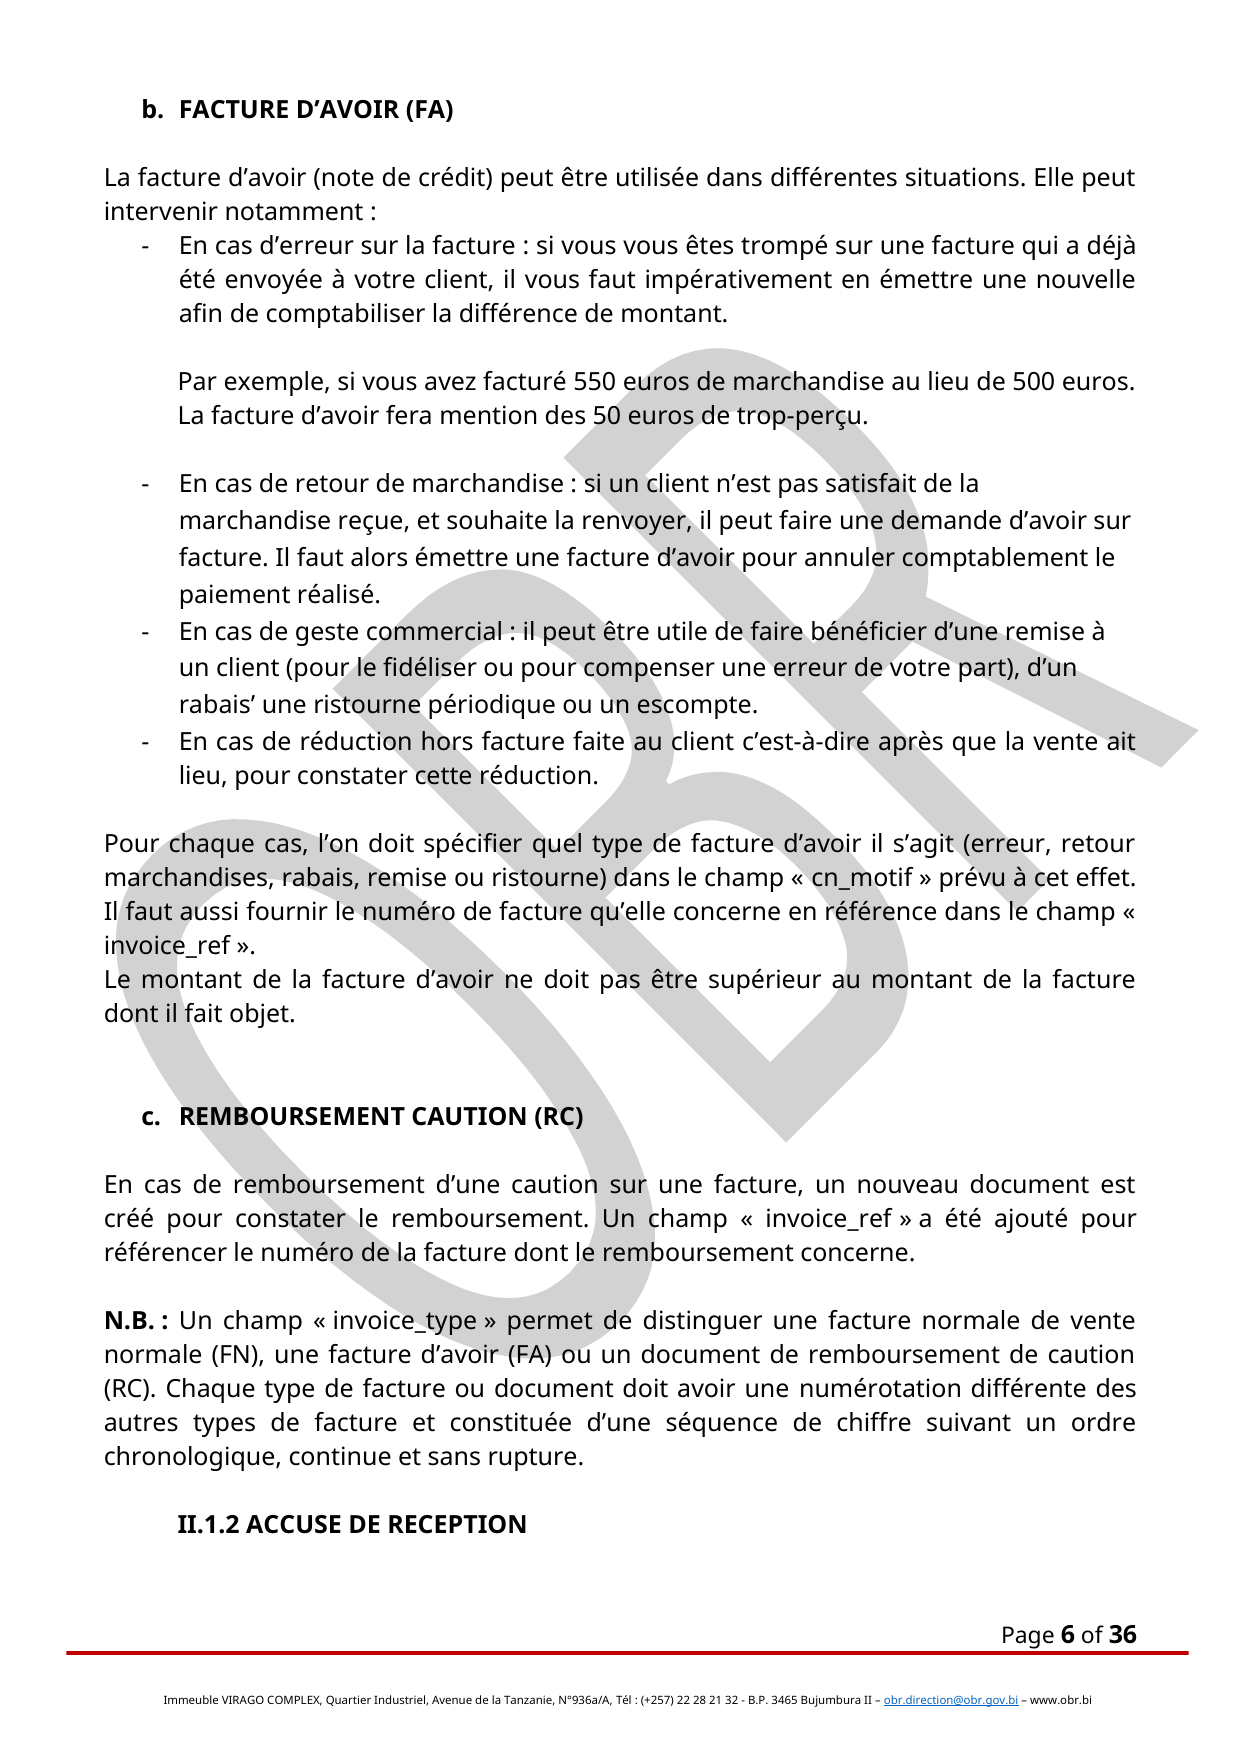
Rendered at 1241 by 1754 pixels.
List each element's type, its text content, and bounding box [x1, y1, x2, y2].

list En cas de geste commercial : il peut être utile de faire bénéficier d’une remise à un client (pour le fidéliser ou pour compenser une erreur de votre part), d’un rabais’ une ristourne périodique ou un escompte. [141, 613, 1137, 721]
list En cas d’erreur sur la facture : si vous vous êtes trompé sur une facture qui a déjà été envoyée à votre client, il vous faut impérativement en émettre une nouvelle afin de comptabiliser la différence de montant. [141, 228, 1137, 330]
text La facture d’avoir (note de crédit) peut être utilisée dans différentes situations. Elle peut intervenir notamment : [103, 159, 1137, 228]
text En cas de remboursement d’une caution sur une facture, un nouveau document est créé pour constater le remboursement. Un champ « invoice_ref » a été ajouté pour référencer le numéro de la facture dont le remboursement concerne. [103, 1166, 1137, 1268]
text Pour chaque cas, l’on doit spécifier quel type de facture d’avoir il s’agit (erreur, retour marchandises, rabais, remise ou ristourne) dans le champ « cn_motif » prévu à cet effet. Il faut aussi fournir le numéro de facture qu’elle concerne en référence dans le champ « invoice_ref ». [103, 826, 1137, 962]
text Le montant de la facture d’avoir ne doit pas être supérieur au montant de la facture dont il fait objet. [103, 962, 1137, 1030]
list En cas de réduction hors facture faite au client c’est-à-dire après que la vente ait lieu, pour constater cette réduction. [141, 723, 1137, 792]
list REMBOURSEMENT CAUTION (RC) [141, 1098, 1137, 1132]
list En cas de retour de marchandise : si un client n’est pas satisfait de la marchandise reçue, et souhaite la renvoyer, il peut faire une demande d’avoir sur facture. Il faut alors émettre une facture d’avoir pour annuler comptablement le paiement réalisé. [141, 466, 1137, 611]
text II.1.2 ACCUSE DE RECEPTION [103, 1507, 1137, 1541]
text N.B. : Un champ « invoice_type » permet de distinguer une facture normale de vente normale (FN), une facture d’avoir (FA) ou un document de remboursement de caution (RC). Chaque type de facture ou document doit avoir une numérotation différente des autres types de facture et constituée d’une séquence de chiffre suivant un ordre chronologique, continue et sans rupture. [103, 1303, 1137, 1473]
text Par exemple, si vous avez facturé 550 euros de marchandise au lieu de 500 euros. La facture d’avoir fera mention des 50 euros de trop-perçu. [177, 364, 1137, 432]
list FACTURE D’AVOIR (FA) [141, 91, 1137, 126]
